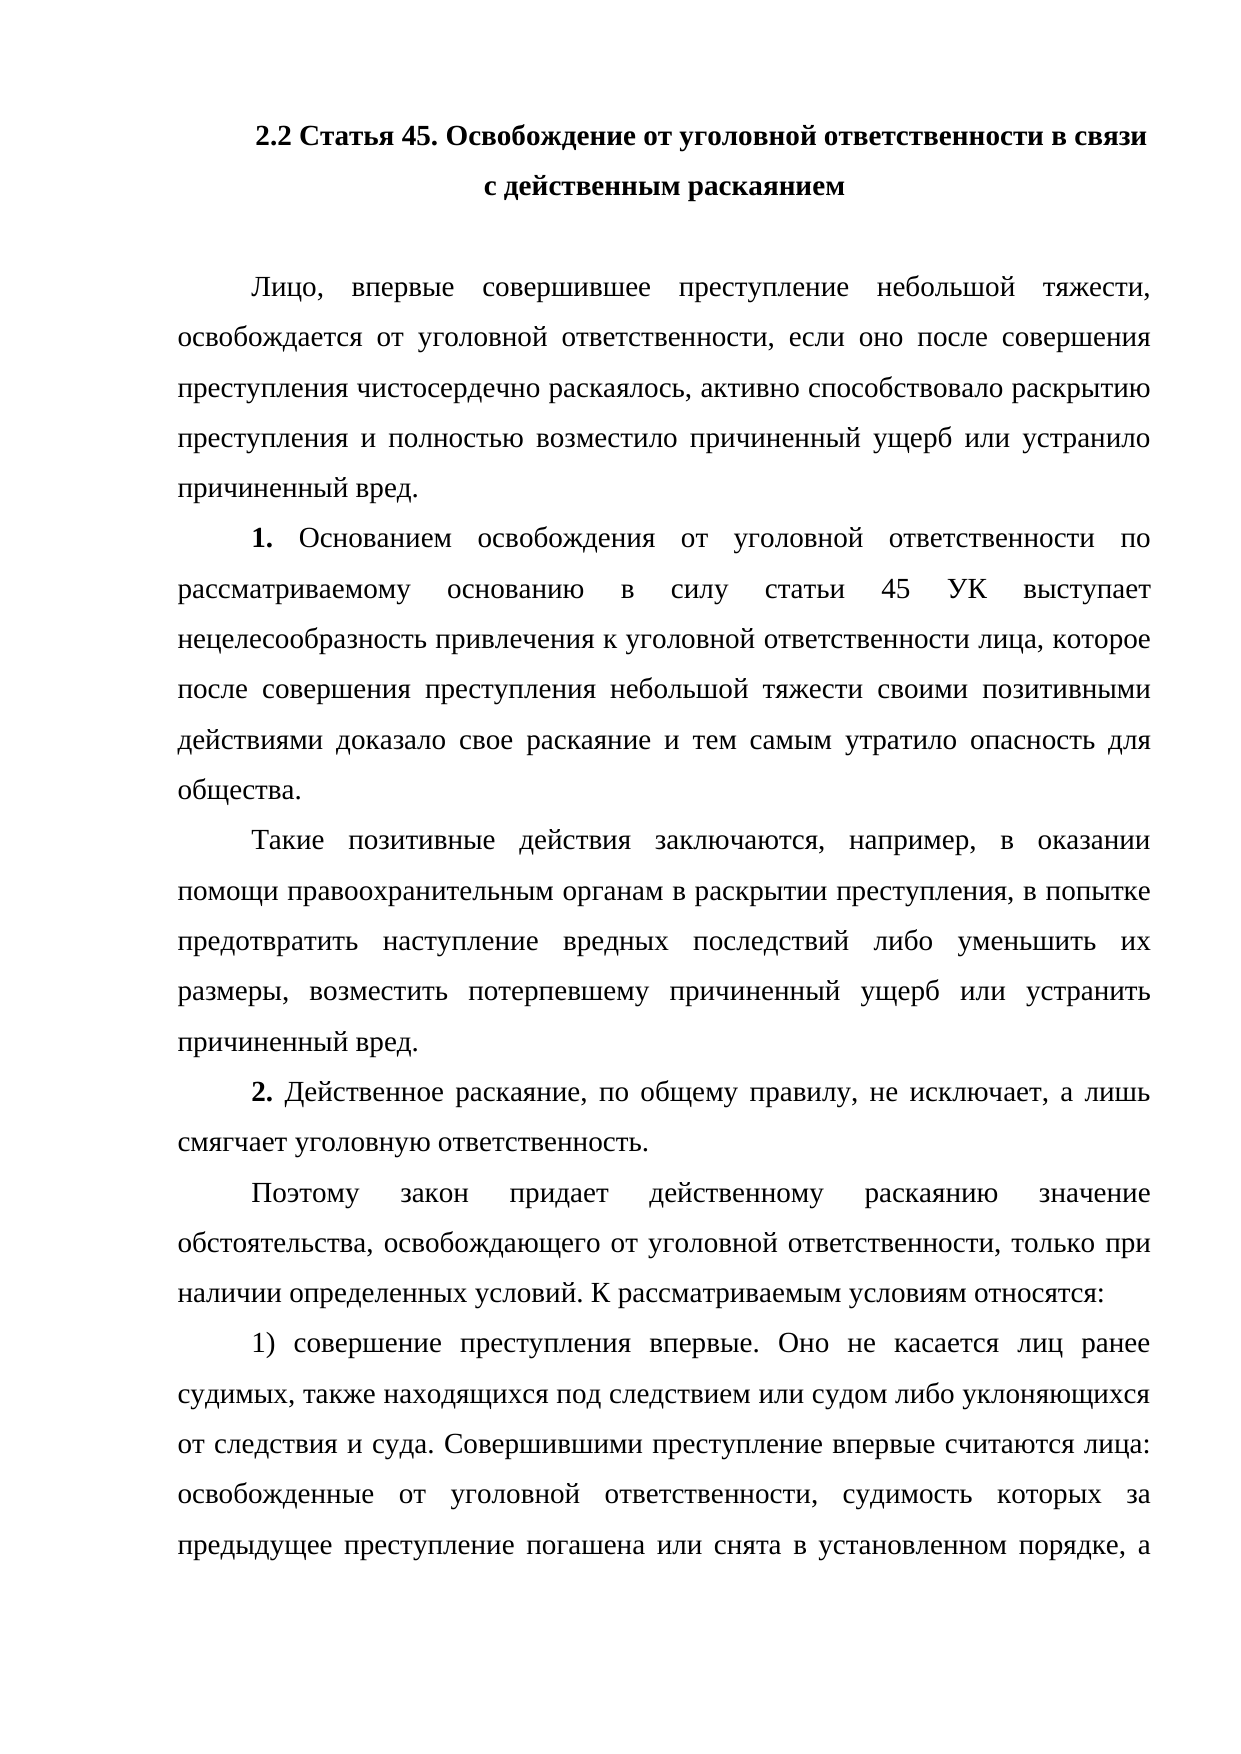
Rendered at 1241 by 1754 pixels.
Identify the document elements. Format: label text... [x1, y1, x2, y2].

text Поэтому закон придает действенному раскаянию значение обстоятельства, освобождающего от уголовной ответственности, только при наличии определенных условий. К рассматриваемым условиям относятся: [177, 1175, 1152, 1309]
text 1. Основанием освобождения от уголовной ответственности по рассматриваемому основанию в силу статьи 45 УК выступает нецелесообразность привлечения к уголовной ответственности лица, которое после совершения преступления небольшой тяжести своими позитивными действиями доказало свое раскаяние и тем самым утратило опасность для общества. [177, 521, 1152, 806]
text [177, 1326, 1152, 1560]
text 2. Действенное раскаяние, по общему правилу, не исключает, а лишь смягчает уголовную ответственность. [177, 1074, 1152, 1158]
text Такие позитивные действия заключаются, например, в оказании помощи правоохранительным органам в раскрытии преступления, в попытке предотвратить наступление вредных последствий либо уменьшить их размеры, возместить потерпевшему причиненный ущерб или устранить причиненный вред. [177, 822, 1152, 1057]
text Лицо, впервые совершившее преступление небольшой тяжести, освобождается от уголовной ответственности, если оно после совершения преступления чистосердечно раскаялось, активно способствовало раскрытию преступления и полностью возместило причиненный ущерб или устранило причиненный вред. [177, 269, 1152, 504]
text 2.2 Статья 45. Освобождение от уголовной ответственности в связи с действенным раскаянием [177, 118, 1152, 202]
